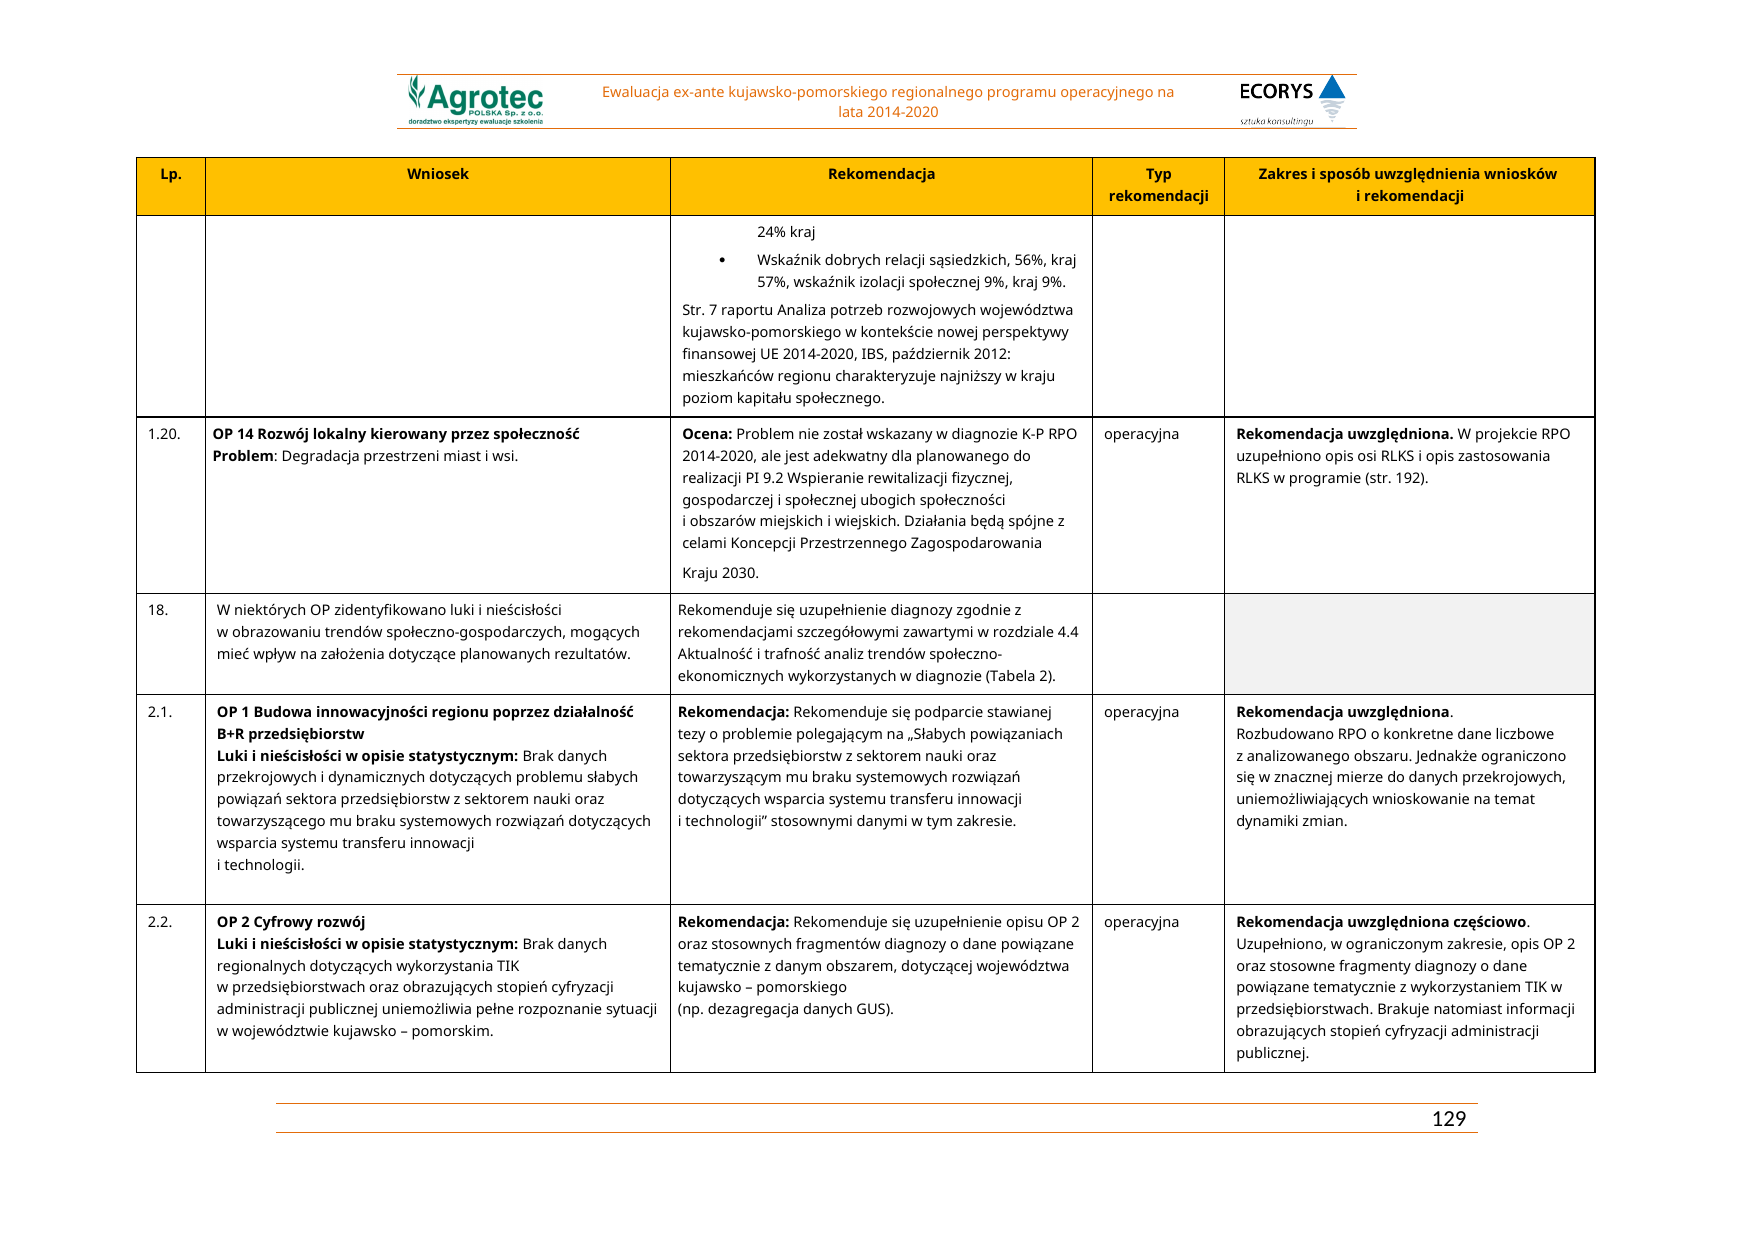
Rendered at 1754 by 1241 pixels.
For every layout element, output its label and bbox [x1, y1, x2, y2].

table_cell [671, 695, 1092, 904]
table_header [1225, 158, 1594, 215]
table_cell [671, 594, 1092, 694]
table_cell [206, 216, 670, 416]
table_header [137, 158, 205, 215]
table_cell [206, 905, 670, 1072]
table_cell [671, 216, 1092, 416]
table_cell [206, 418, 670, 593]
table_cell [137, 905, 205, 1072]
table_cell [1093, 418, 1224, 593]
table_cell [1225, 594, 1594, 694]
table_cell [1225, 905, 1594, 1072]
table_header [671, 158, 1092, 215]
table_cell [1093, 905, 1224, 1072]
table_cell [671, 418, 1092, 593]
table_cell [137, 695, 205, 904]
picture [408, 75, 543, 125]
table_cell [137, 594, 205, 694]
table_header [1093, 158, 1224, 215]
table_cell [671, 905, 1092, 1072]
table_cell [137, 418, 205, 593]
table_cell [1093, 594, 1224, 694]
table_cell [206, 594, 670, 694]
picture [1241, 75, 1346, 128]
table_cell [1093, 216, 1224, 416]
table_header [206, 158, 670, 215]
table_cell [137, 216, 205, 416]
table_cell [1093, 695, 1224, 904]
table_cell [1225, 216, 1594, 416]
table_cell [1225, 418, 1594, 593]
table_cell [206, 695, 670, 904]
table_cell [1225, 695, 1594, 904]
